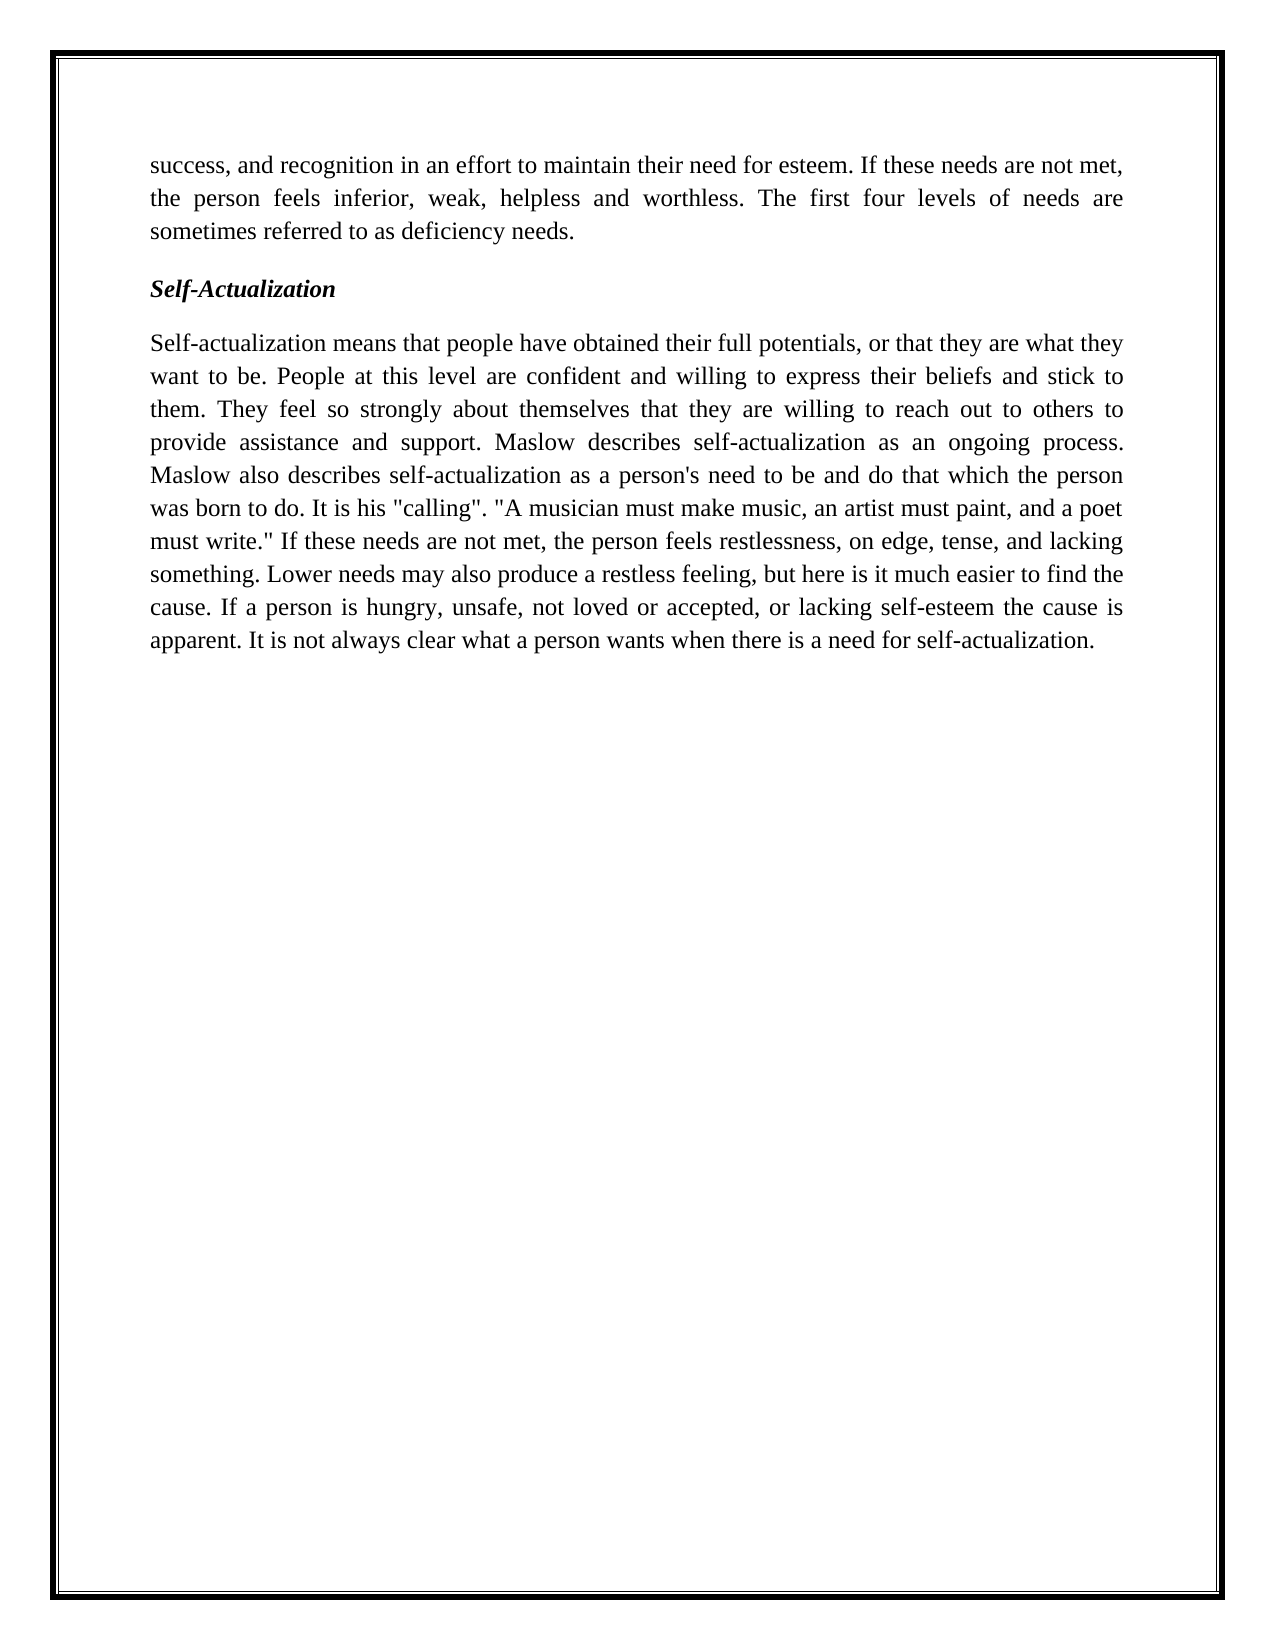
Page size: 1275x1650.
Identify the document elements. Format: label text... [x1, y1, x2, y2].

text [150, 150, 1125, 245]
text Self-actualization means that people have obtained their full potentials, or that they are what they want to be. People at this level are confident and willing to express their beliefs and stick to them. They feel so strongly about themselves that they are willing to reach out to others to provide assistance and support. Maslow describes self-actualization as an ongoing process. Maslow also describes self-actualization as a person's need to be and do that which the person was born to do. It is his "calling". "A musician must make music, an artist must paint, and a poet must write." If these needs are not met, the person feels restlessness, on edge, tense, and lacking something. Lower needs may also produce a restless feeling, but here is it much easier to find the cause. If a person is hungry, unsafe, not loved or accepted, or lacking self-esteem the cause is apparent. It is not always clear what a person wants when there is a need for self-actualization. [150, 328, 1125, 654]
subtitle Self-Actualization [150, 274, 1125, 303]
